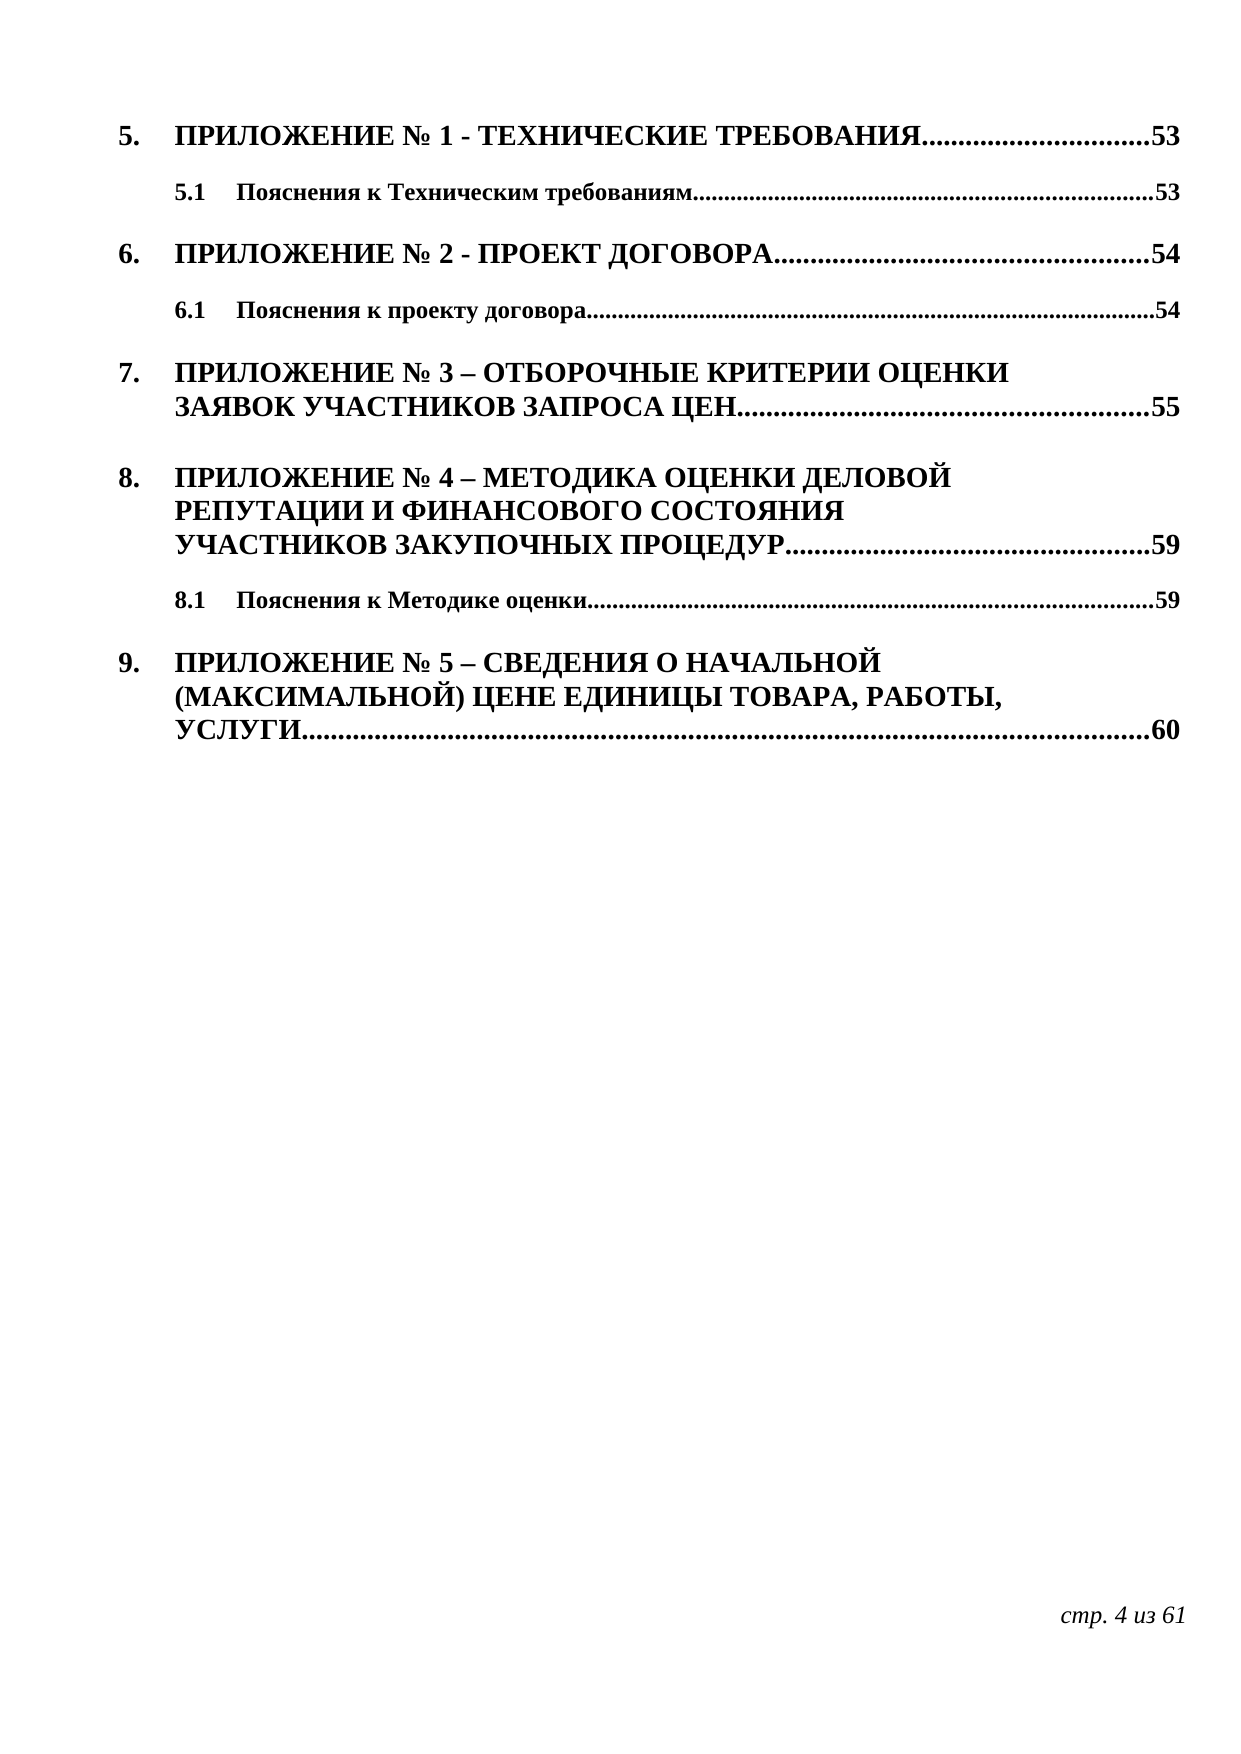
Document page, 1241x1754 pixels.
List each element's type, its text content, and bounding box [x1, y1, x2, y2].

text 5. Приложение № 1 - Технические требования 53 [118, 118, 1063, 152]
text 7. Приложение № 3 – Отборочные критерии оценки заявок Участников запроса цен 55 [118, 355, 1063, 422]
text 8. Приложение № 4 – Методика оценки деловой репутации и финансового состояния участников закупочных процедур 59 [118, 460, 1063, 560]
text 6. Приложение № 2 - Проект Договора 54 [118, 237, 1063, 270]
text 9. Приложение № 5 – Сведения о начальной (максимальной) цене единицы товара, работы, услуги 60 [118, 645, 1063, 746]
text 5.1 Пояснения к Техническим требованиям 53 [174, 177, 1093, 205]
text 8.1 Пояснения к Методике оценки 59 [174, 585, 1093, 614]
text 6.1 Пояснения к проекту договора 54 [174, 295, 1093, 324]
